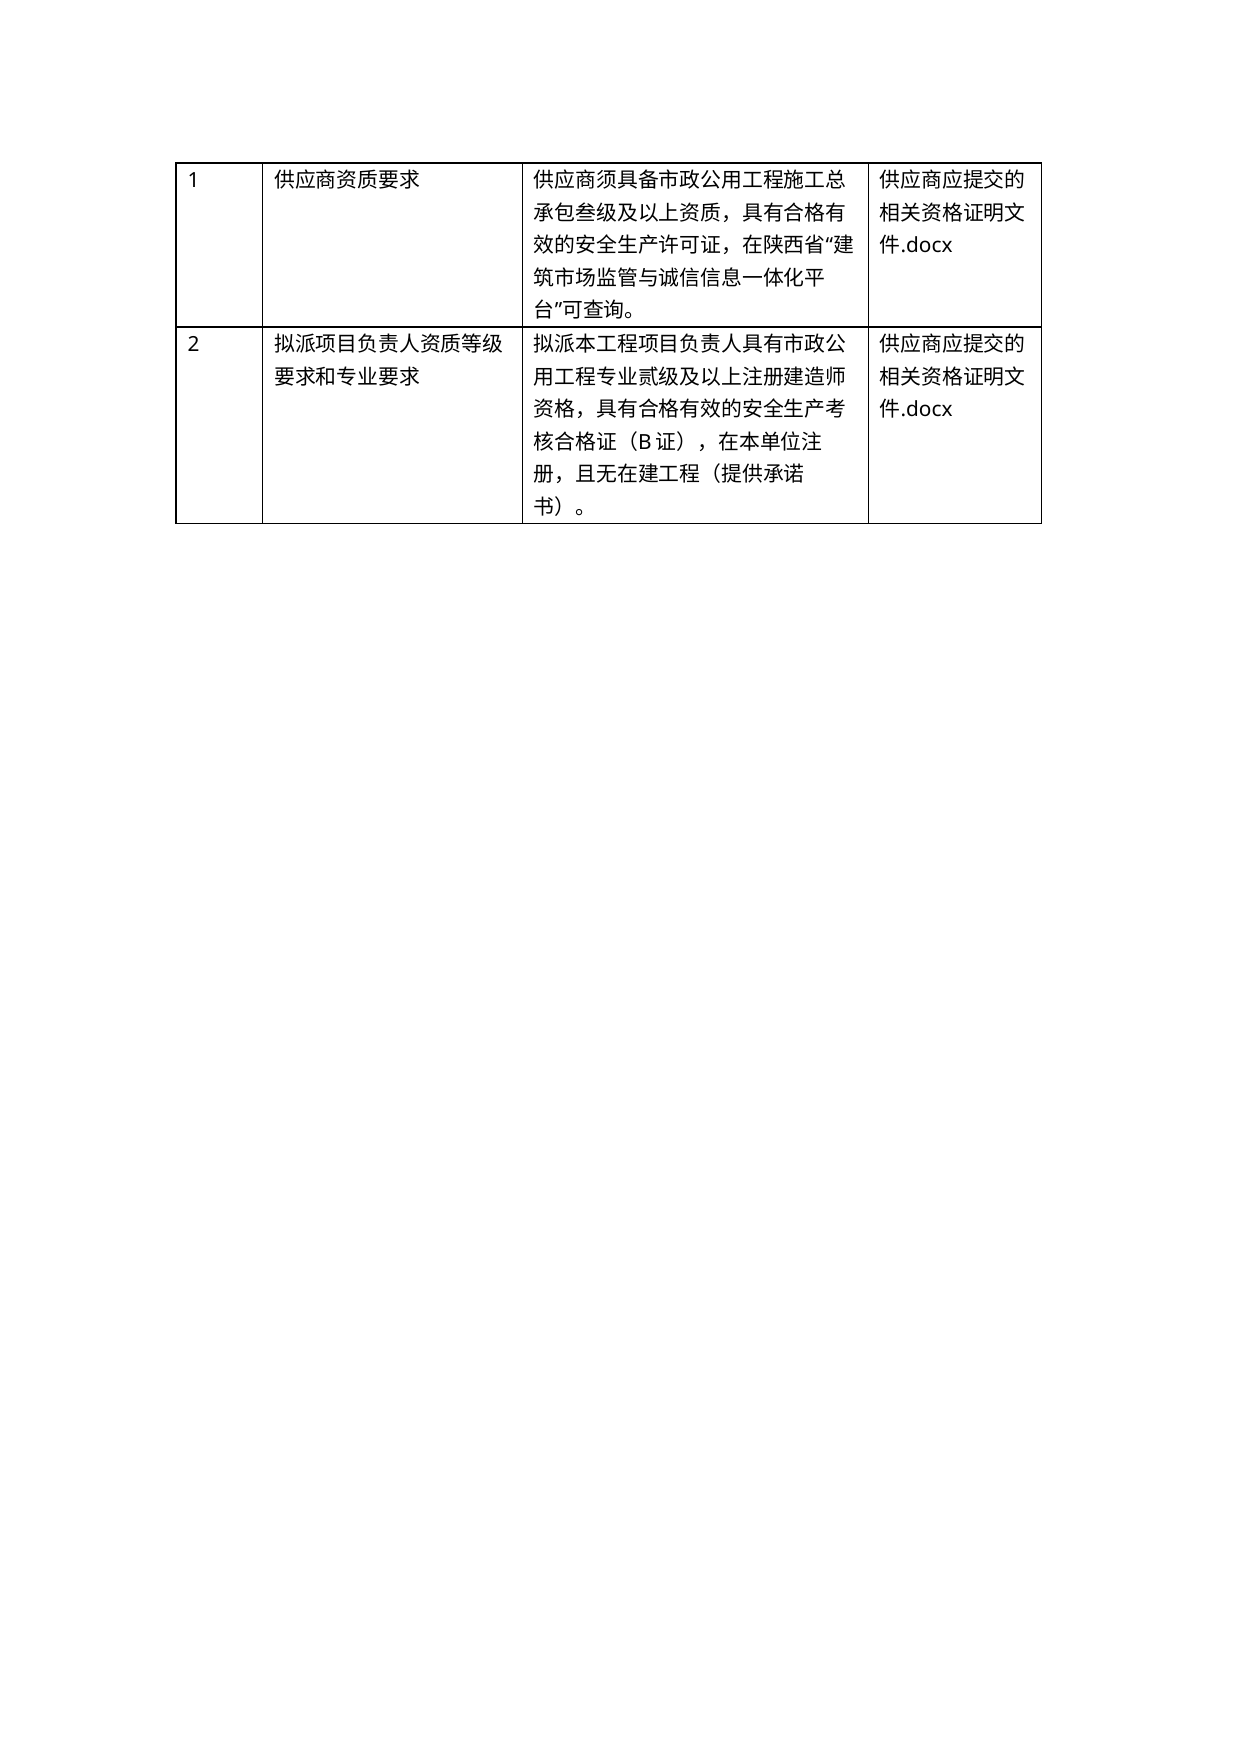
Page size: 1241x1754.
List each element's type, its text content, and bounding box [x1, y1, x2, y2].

table_cell 拟派本工程项目负责人具有市政公用工程专业贰级及以上注册建造师资格，具有合格有效的安全生产考核合格证（B证），在本单位注册，且无在建工程（提供承诺书）。 [523, 328, 868, 523]
table_cell 供应商应提交的相关资格证明文件.docx [869, 328, 1041, 523]
table_cell 供应商资质要求 [263, 164, 522, 326]
table_cell 1 [177, 164, 262, 326]
table_cell 供应商应提交的相关资格证明文件.docx [869, 164, 1041, 326]
table_cell 拟派项目负责人资质等级要求和专业要求 [263, 328, 522, 523]
table_cell 2 [177, 328, 262, 523]
table_cell 供应商须具备市政公用工程施工总承包叁级及以上资质，具有合格有效的安全生产许可证，在陕西省“建筑市场监管与诚信信息一体化平台”可查询。 [523, 164, 868, 326]
